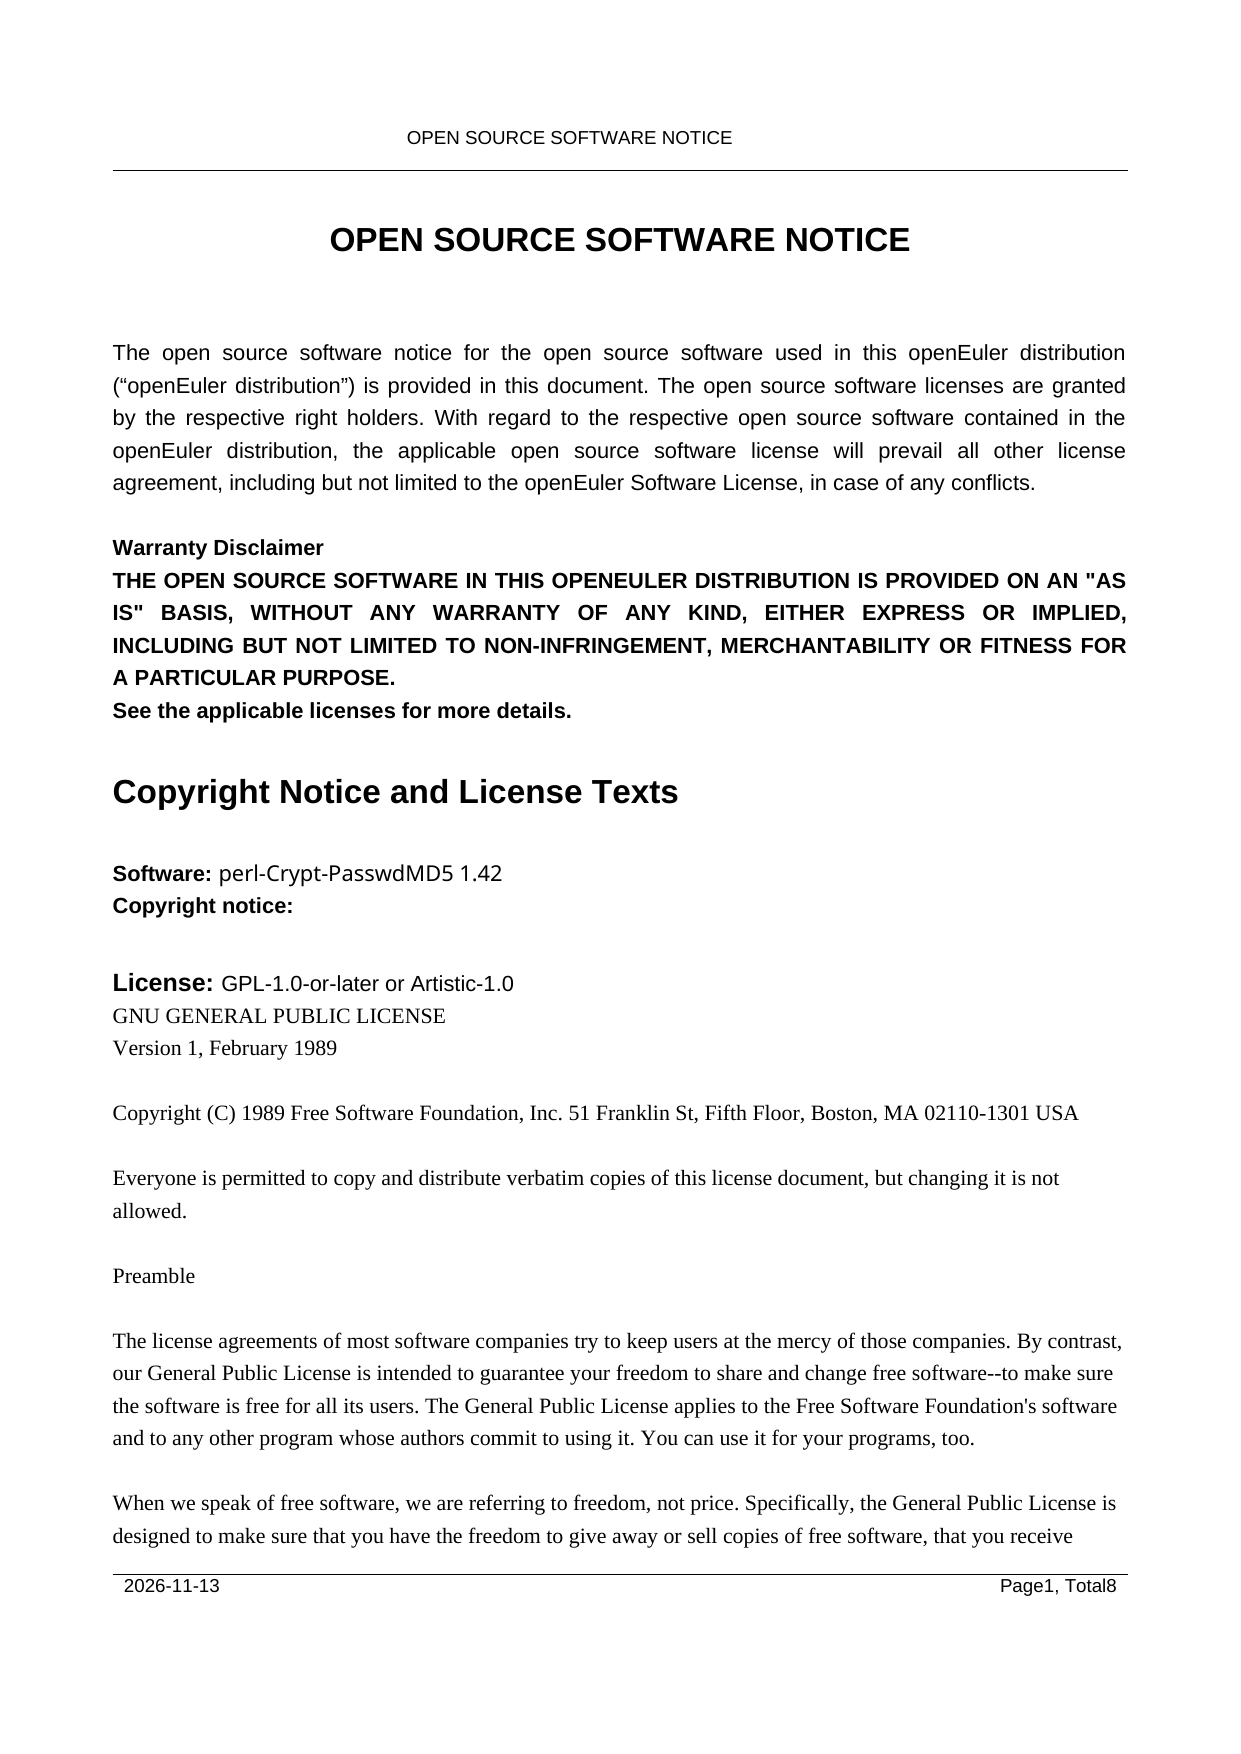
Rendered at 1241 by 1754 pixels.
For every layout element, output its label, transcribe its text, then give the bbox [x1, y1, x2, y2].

text The open source software notice for the open source software used in this openEuler distribution (“openEuler distribution”) is provided in this document. The open source software licenses are granted by the respective right holders. With regard to the respective open source software contained in the openEuler distribution, the applicable open source software license will prevail all other license agreement, including but not limited to the openEuler Software License, in case of any conflicts. [112, 336, 1128, 499]
text License: GPL-1.0-or-later or Artistic-1.0 [112, 966, 1128, 999]
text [112, 999, 1128, 1551]
text Copyright Notice and License Texts [112, 759, 1128, 824]
title Software: perl-Crypt-PasswdMD5 1.42 [112, 856, 1128, 889]
text Copyright notice: [112, 889, 1128, 921]
text Warranty Disclaimer [112, 531, 1128, 564]
text OPEN SOURCE SOFTWARE NOTICE [112, 206, 1128, 271]
text THE OPEN SOURCE SOFTWARE IN THIS OPENEULER DISTRIBUTION IS PROVIDED ON AN "AS IS" BASIS, WITHOUT ANY WARRANTY OF ANY KIND, EITHER EXPRESS OR IMPLIED, INCLUDING BUT NOT LIMITED TO NON-INFRINGEMENT, MERCHANTABILITY OR FITNESS FOR A PARTICULAR PURPOSE. See the applicable licenses for more details. [112, 564, 1128, 726]
